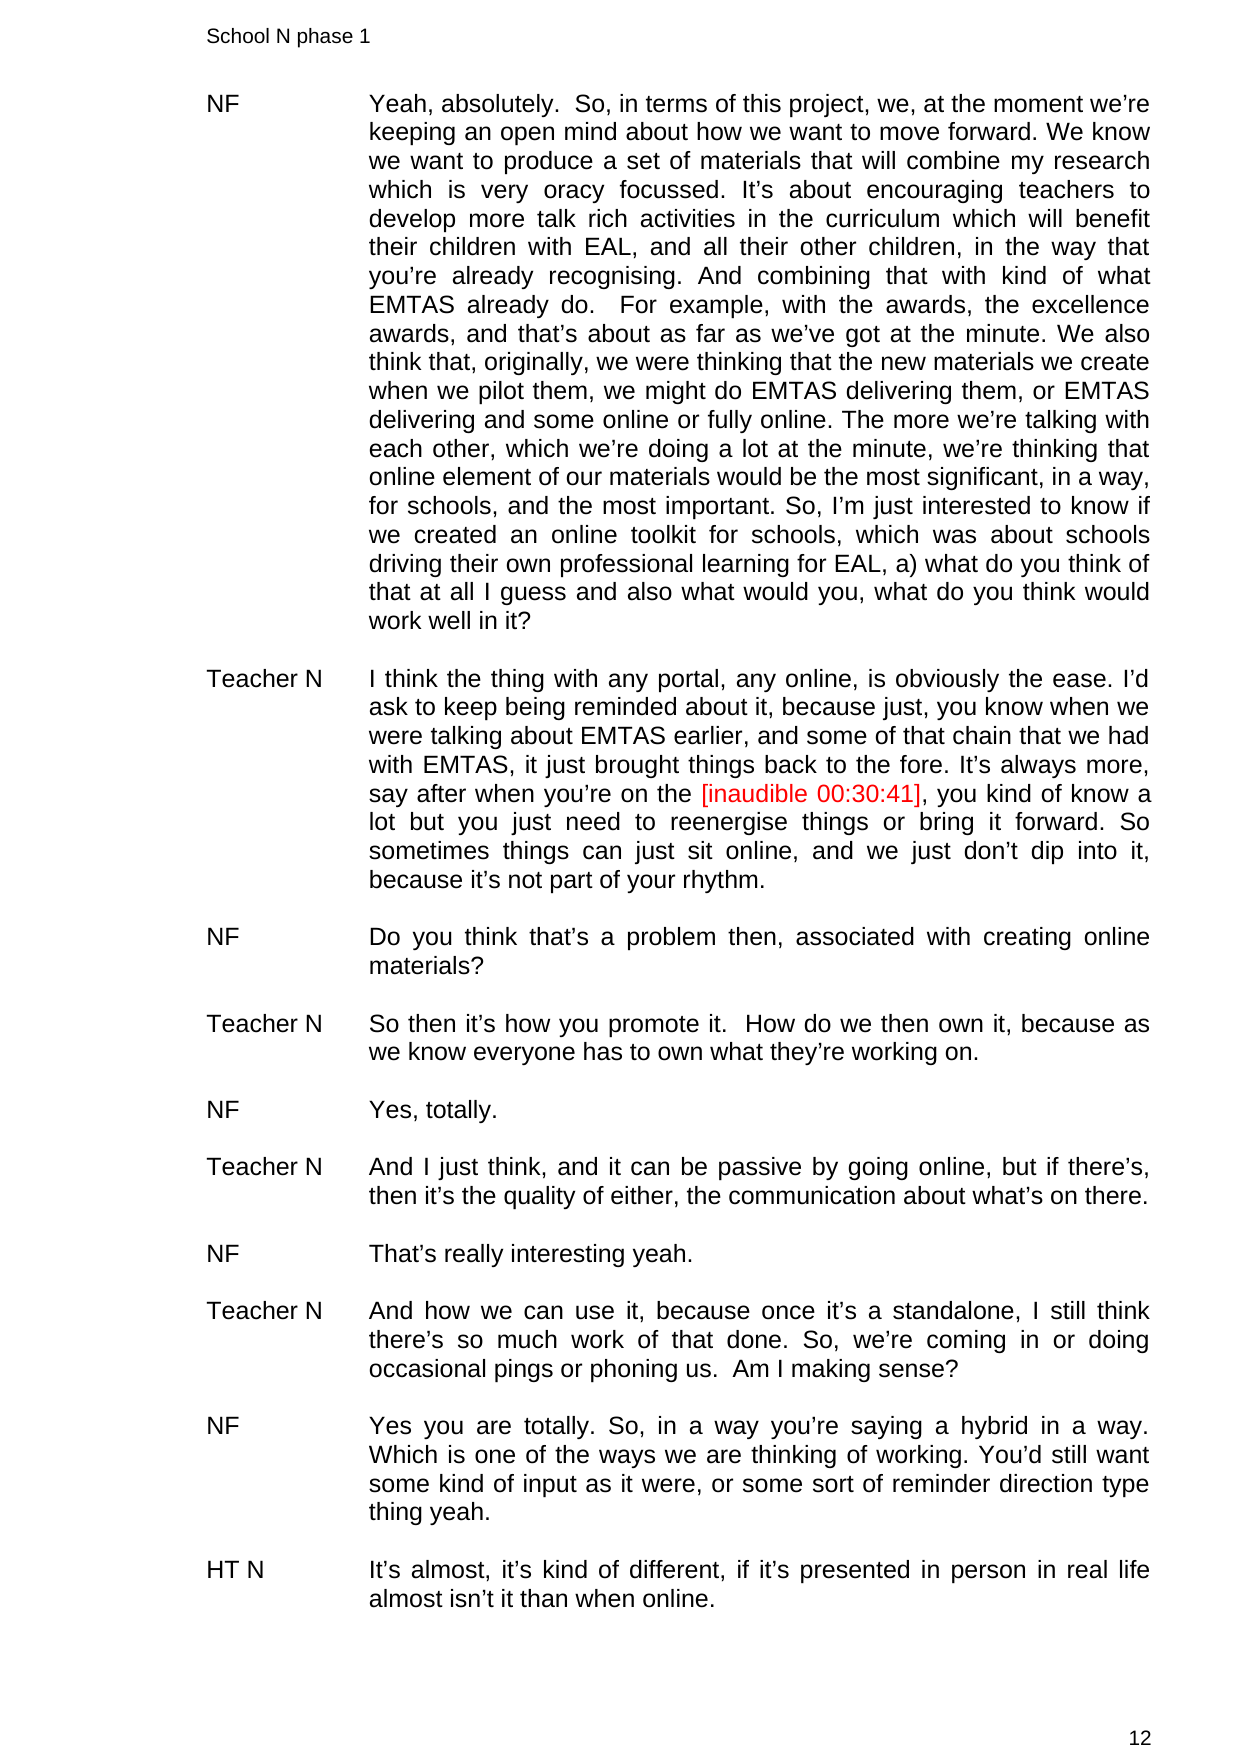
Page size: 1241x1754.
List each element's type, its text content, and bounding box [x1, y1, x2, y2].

text Teacher N And I just think, and it can be passive by going online, but if there’s, then it’s the quality of either, the communication about what’s on there. [206, 1152, 1152, 1210]
text Teacher N And how we can use it, because once it’s a standalone, I still think there’s so much work of that done. So, we’re coming in or doing occasional pings or phoning us. Am I making sense? [206, 1296, 1152, 1382]
text Teacher N I think the thing with any portal, any online, is obviously the ease. I’d ask to keep being reminded about it, because just, you know when we were talking about EMTAS earlier, and some of that chain that we had with EMTAS, it just brought things back to the fore. It’s always more, say after when you’re on the [inaudible 00:30:41], you kind of know a lot but you just need to reenergise things or bring it forward. So sometimes things can just sit online, and we just don’t dip into it, because it’s not part of your rhythm. [206, 664, 1152, 894]
text HT N It’s almost, it’s kind of different, if it’s presented in person in real life almost isn’t it than when online. [206, 1555, 1152, 1612]
text NF Do you think that’s a problem then, associated with creating online materials? [206, 922, 1152, 980]
text NF Yes, totally. [206, 1095, 1152, 1124]
text Teacher N So then it’s how you promote it. How do we then own it, because as we know everyone has to own what they’re working on. [206, 1009, 1152, 1066]
text NF Yes you are totally. So, in a way you’re saying a hybrid in a way. Which is one of the ways we are thinking of working. You’d still want some kind of input as it were, or some sort of reminder direction type thing yeah. [206, 1411, 1152, 1526]
text NF Yeah, absolutely. So, in terms of this project, we, at the moment we’re keeping an open mind about how we want to move forward. We know we want to produce a set of materials that will combine my research which is very oracy focussed. It’s about encouraging teachers to develop more talk rich activities in the curriculum which will benefit their children with EAL, and all their other children, in the way that you’re already recognising. And combining that with kind of what EMTAS already do. For example, with the awards, the excellence awards, and that’s about as far as we’ve got at the minute. We also think that, originally, we were thinking that the new materials we create when we pilot them, we might do EMTAS delivering them, or EMTAS delivering and some online or fully online. The more we’re talking with each other, which we’re doing a lot at the minute, we’re thinking that online element of our materials would be the most significant, in a way, for schools, and the most important. So, I’m just interested to know if we created an online toolkit for schools, which was about schools driving their own professional learning for EAL, a) what do you think of that at all I guess and also what would you, what do you think would work well in it? [206, 89, 1152, 635]
text NF That’s really interesting yeah. [206, 1239, 1152, 1267]
